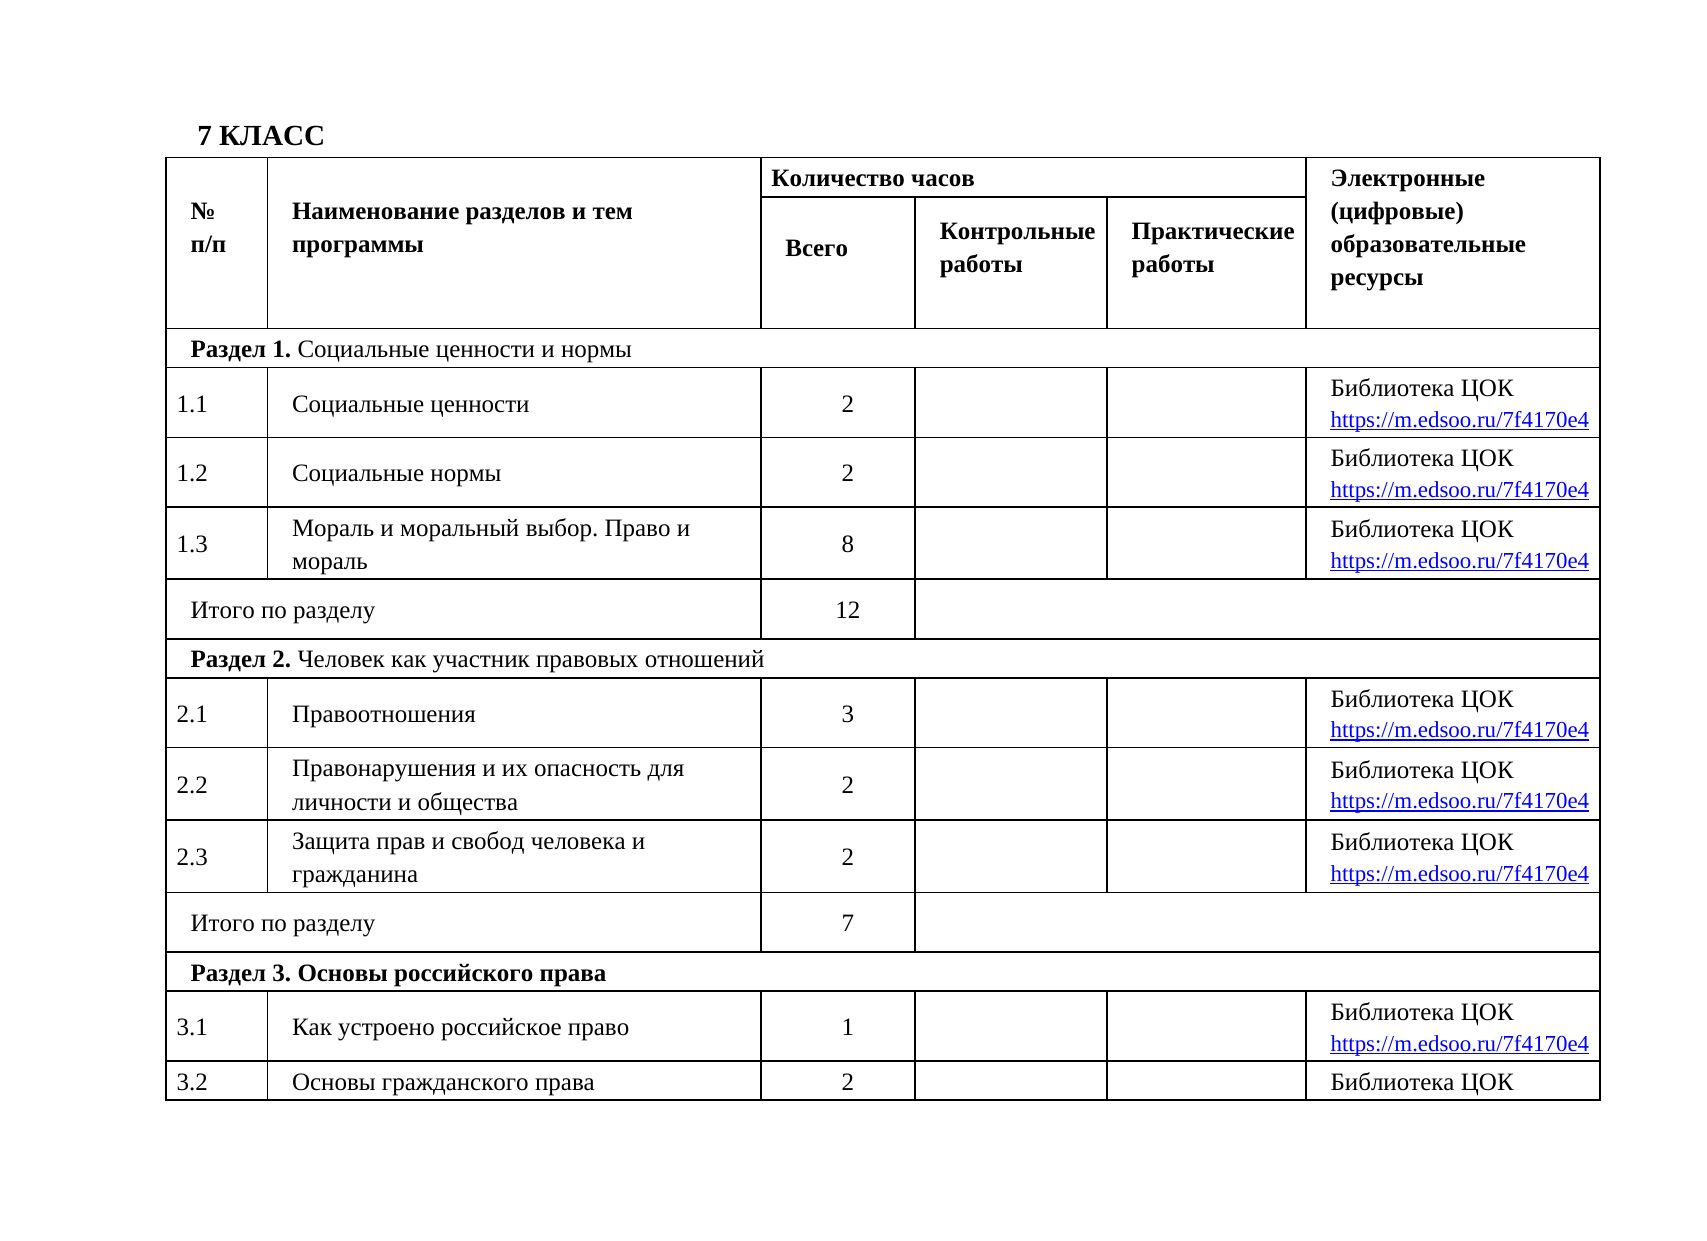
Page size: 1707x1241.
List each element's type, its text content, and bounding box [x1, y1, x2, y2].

table_cell [1108, 748, 1305, 819]
table_cell 2.1 [167, 679, 267, 747]
table_cell Мораль и моральный выбор. Право и мораль [268, 508, 760, 578]
table_cell Библиотека ЦОК https://m.edsoo.ru/7f4170e4 [1307, 438, 1599, 506]
table_cell 2 [762, 821, 914, 892]
table_cell 1.3 [167, 508, 267, 578]
text 7 КЛАСС [190, 118, 1618, 152]
table_cell 1.2 [167, 438, 267, 506]
table_cell Практические работы [1108, 198, 1305, 327]
table_cell Библиотека ЦОК https://m.edsoo.ru/7f4170e4 [1307, 679, 1599, 747]
table_cell Как устроено российское право [268, 992, 760, 1060]
table_cell [916, 508, 1106, 578]
table_cell 2 [762, 748, 914, 819]
table_cell [1108, 992, 1305, 1060]
table_cell [916, 580, 1599, 638]
table_cell 3.2 [167, 1062, 267, 1099]
table_cell [916, 368, 1106, 436]
table_cell 12 [762, 580, 914, 638]
table_cell Защита прав и свобод человека и гражданина [268, 821, 760, 892]
table_cell Социальные ценности [268, 368, 760, 436]
table_cell Раздел 1. Социальные ценности и нормы [167, 329, 1599, 367]
table_cell Раздел 2. Человек как участник правовых отношений [167, 640, 1599, 677]
table_cell 7 [762, 893, 914, 951]
table_cell [1108, 821, 1305, 892]
table_cell 2 [762, 1062, 914, 1099]
table_cell 2.2 [167, 748, 267, 819]
table_cell Правоотношения [268, 679, 760, 747]
table_header Электронные (цифровые) образовательные ресурсы [1307, 158, 1599, 327]
table_cell [916, 893, 1599, 951]
table_cell [1108, 438, 1305, 506]
table_cell 3 [762, 679, 914, 747]
table_cell [1108, 368, 1305, 436]
table_cell 1 [762, 992, 914, 1060]
table_cell 8 [762, 508, 914, 578]
table_header Количество часов [762, 158, 1305, 196]
table_cell [1108, 1062, 1305, 1099]
table_cell Контрольные работы [916, 198, 1106, 327]
table_cell [1108, 508, 1305, 578]
table_header № п/п [167, 158, 267, 327]
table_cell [1307, 992, 1599, 1060]
table_cell 1.1 [167, 368, 267, 436]
table_cell [916, 748, 1106, 819]
table_cell Библиотека ЦОК https://m.edsoo.ru/7f4170e4 [1307, 508, 1599, 578]
table_cell 3.1 [167, 992, 267, 1060]
table_cell [916, 821, 1106, 892]
table_cell [916, 679, 1106, 747]
table_cell Библиотека ЦОК https://m.edsoo.ru/7f4170e4 [1307, 821, 1599, 892]
table_cell Правонарушения и их опасность для личности и общества [268, 748, 760, 819]
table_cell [1307, 1062, 1599, 1099]
table_cell Библиотека ЦОК https://m.edsoo.ru/7f4170e4 [1307, 368, 1599, 436]
table_cell Раздел 3. Основы российского права [167, 953, 1599, 990]
table_cell [916, 992, 1106, 1060]
table_cell Социальные нормы [268, 438, 760, 506]
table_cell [268, 1062, 760, 1099]
table_cell Итого по разделу [167, 580, 760, 638]
table_cell [1108, 679, 1305, 747]
table_cell [916, 1062, 1106, 1099]
table_cell Всего [762, 198, 914, 327]
table_cell 2.3 [167, 821, 267, 892]
table_cell [916, 438, 1106, 506]
table_cell Библиотека ЦОК https://m.edsoo.ru/7f4170e4 [1307, 748, 1599, 819]
table_header Наименование разделов и тем программы [268, 158, 760, 327]
table_cell 2 [762, 368, 914, 436]
table_cell Итого по разделу [167, 893, 760, 951]
table_cell 2 [762, 438, 914, 506]
